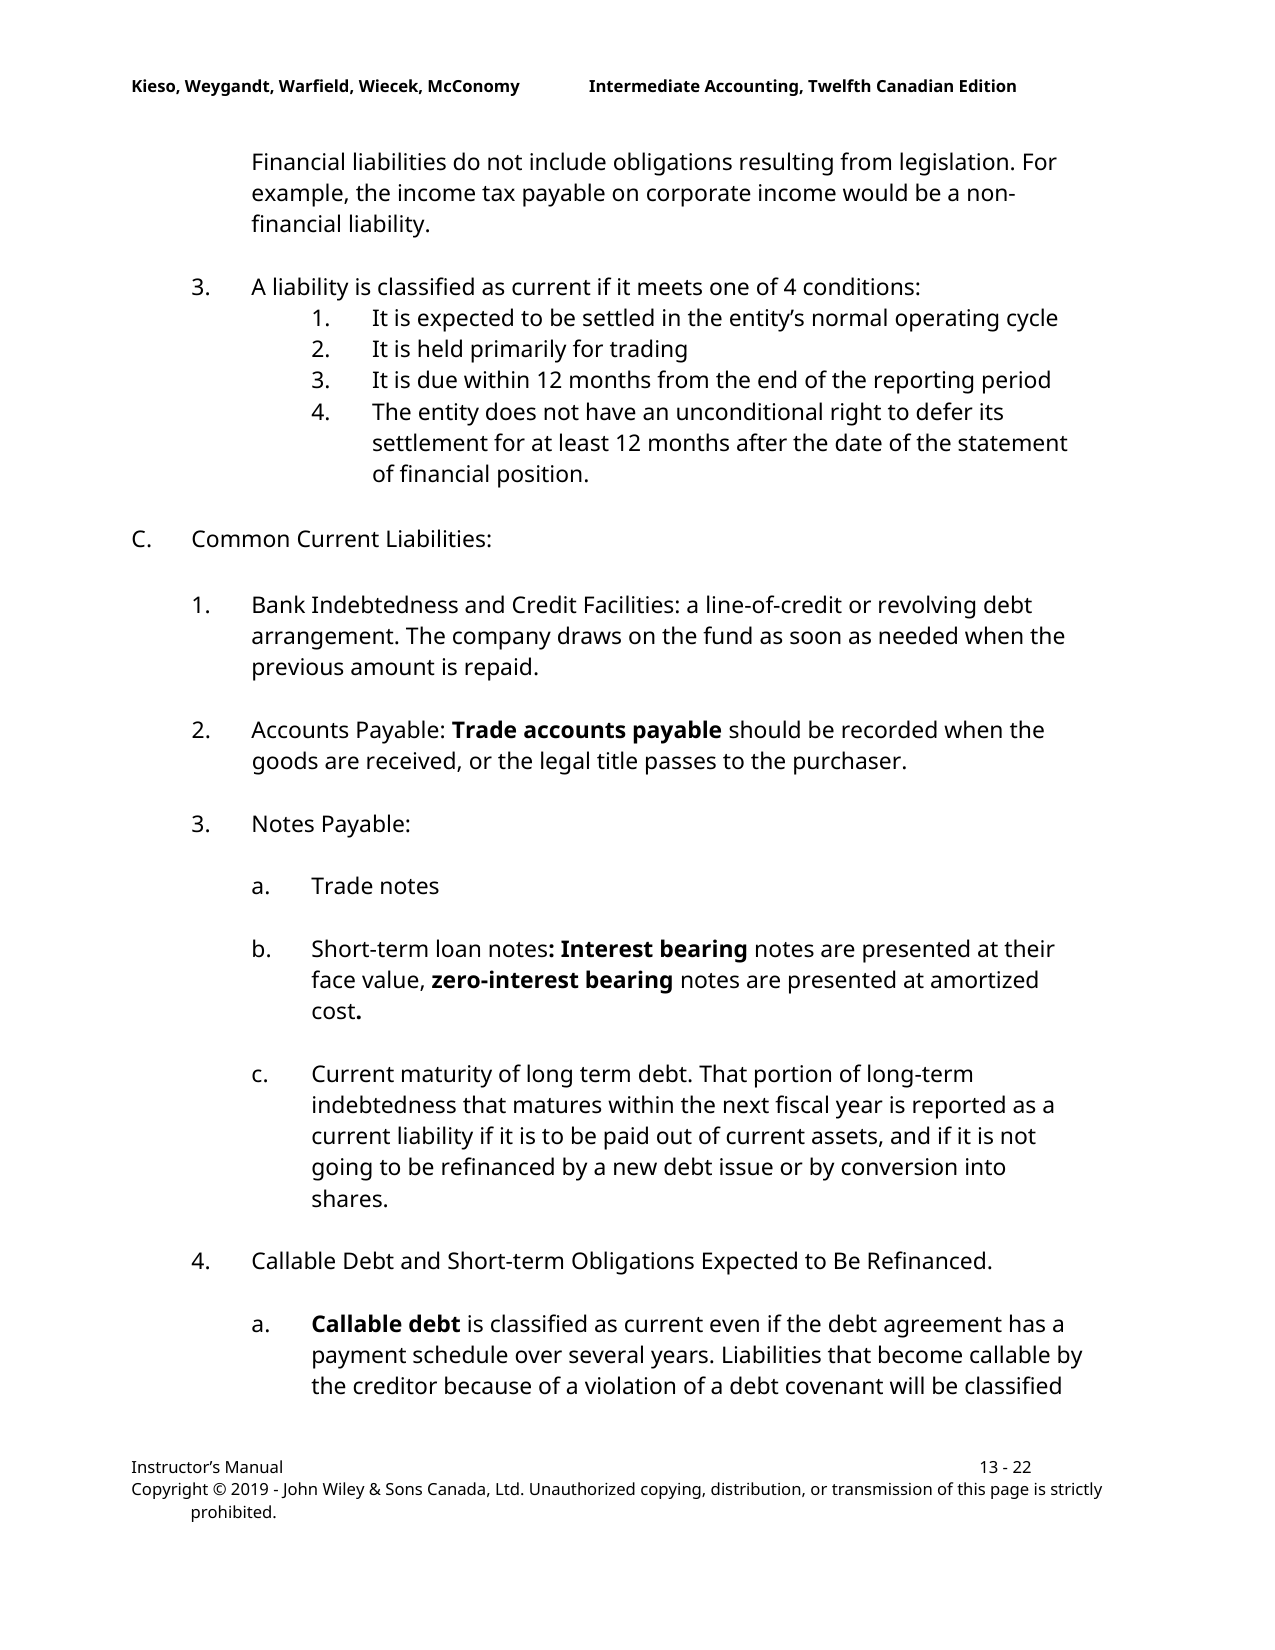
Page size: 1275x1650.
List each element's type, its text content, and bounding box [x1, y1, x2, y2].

text Financial liabilities do not include obligations resulting from legislation. For example, the income tax payable on corporate income would be a non-financial liability. [191, 146, 1087, 239]
list It is expected to be settled in the entity’s normal operating cycle [311, 302, 1087, 333]
list It is due within 12 months from the end of the reporting period [311, 364, 1087, 396]
text C. Common Current Liabilities: [131, 523, 1087, 555]
text a. Trade notes [251, 870, 1087, 901]
text 2. Accounts Payable: Trade accounts payable should be recorded when the goods are received, or the legal title passes to the purchaser. [191, 714, 1087, 776]
text 1. Bank Indebtedness and Credit Facilities: a line-of-credit or revolving debt arrangement. The company draws on the fund as soon as needed when the previous amount is repaid. [191, 589, 1087, 682]
list The entity does not have an unconditional right to defer its settlement for at least 12 months after the date of the statement of financial position. [311, 396, 1087, 489]
text 3. A liability is classified as current if it meets one of 4 conditions: [191, 271, 1087, 302]
text b. Short-term loan notes: Interest bearing notes are presented at their face value, zero-interest bearing notes are presented at amortized cost. [251, 932, 1087, 1026]
text c. Current maturity of long term debt. That portion of long-term indebtedness that matures within the next fiscal year is reported as a current liability if it is to be paid out of current assets, and if it is not going to be refinanced by a new debt issue or by conversion into shares. [251, 1057, 1087, 1214]
text 3. Notes Payable: [191, 807, 1087, 839]
list It is held primarily for trading [311, 333, 1087, 364]
text 4. Callable Debt and Short-term Obligations Expected to Be Refinanced. [191, 1245, 1087, 1276]
